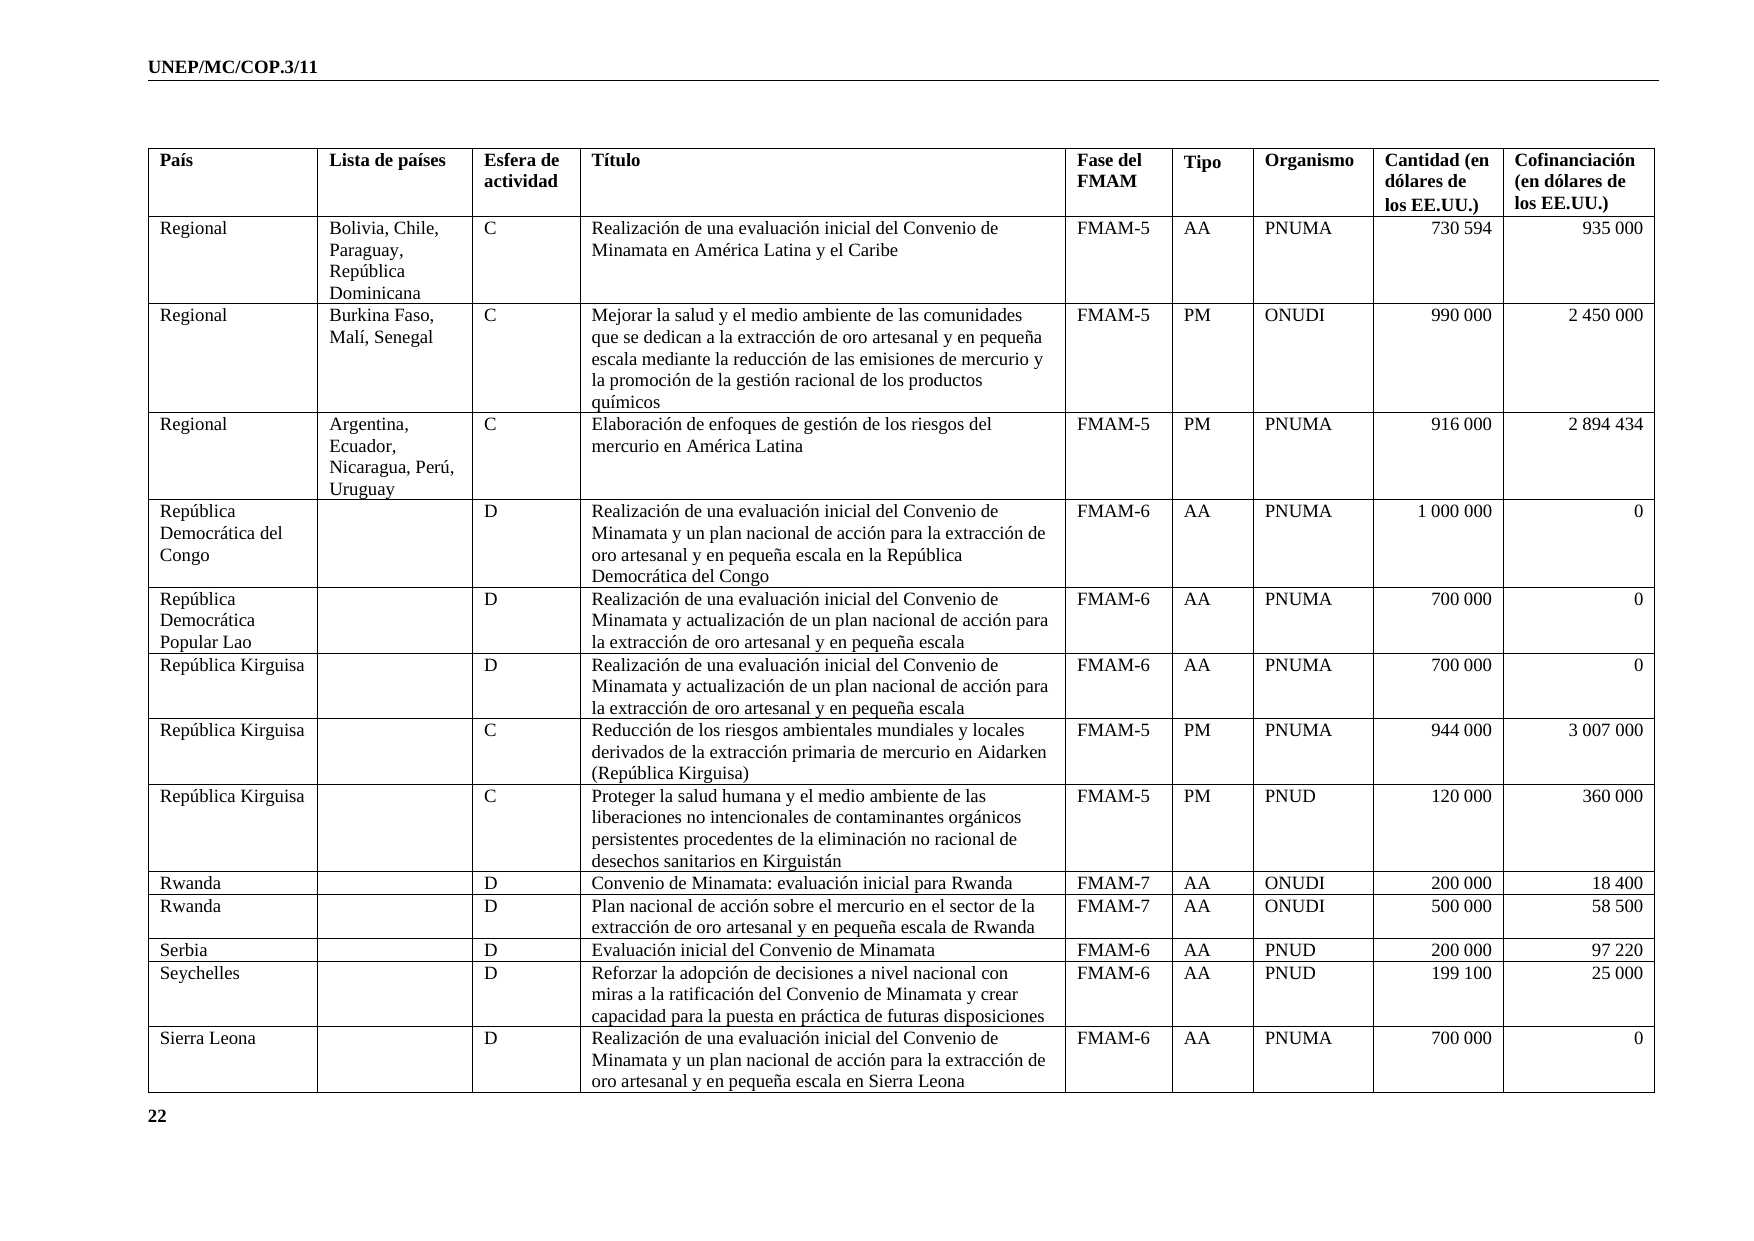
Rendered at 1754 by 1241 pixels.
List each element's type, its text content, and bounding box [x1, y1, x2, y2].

table_cell [318, 719, 472, 784]
table_cell Bolivia, Chile, Paraguay, República Dominicana [318, 217, 472, 303]
table_cell PNUD [1254, 785, 1373, 871]
table_cell AA [1173, 500, 1253, 587]
table_cell FMAM-5 [1066, 217, 1172, 303]
table_cell FMAM-6 [1066, 654, 1172, 718]
table_cell 0 [1504, 654, 1654, 718]
table_cell [318, 588, 472, 652]
table_cell FMAM-6 [1066, 962, 1172, 1026]
table_cell PNUMA [1254, 719, 1373, 784]
table_cell AA [1173, 1027, 1253, 1092]
table_cell AA [1173, 962, 1253, 1026]
table_cell 730 594 [1374, 217, 1503, 303]
table_cell Serbia [149, 939, 317, 961]
table_cell Regional [149, 413, 317, 499]
table_header Fase del FMAM [1066, 149, 1172, 216]
table_cell PM [1173, 304, 1253, 412]
table_cell D [473, 500, 580, 587]
table_cell Elaboración de enfoques de gestión de los riesgos del mercurio en América Latina [581, 413, 1065, 499]
table_cell [318, 654, 472, 718]
table_cell D [473, 895, 580, 938]
table_cell Argentina, Ecuador, Nicaragua, Perú, Uruguay [318, 413, 472, 499]
table_cell Convenio de Minamata: evaluación inicial para Rwanda [581, 872, 1065, 894]
table_cell 360 000 [1504, 785, 1654, 871]
table_header Título [581, 149, 1065, 216]
table_cell PM [1173, 413, 1253, 499]
table_cell PNUMA [1254, 413, 1373, 499]
table_cell República Democrática del Congo [149, 500, 317, 587]
table_cell 3 007 000 [1504, 719, 1654, 784]
table_cell PM [1173, 785, 1253, 871]
table_cell PNUMA [1254, 654, 1373, 718]
table_cell D [473, 872, 580, 894]
table_cell AA [1173, 939, 1253, 961]
table_cell PNUD [1254, 962, 1373, 1026]
table_header Cofinanciación (en dólares de los EE.UU.) [1504, 149, 1654, 216]
table_cell D [473, 962, 580, 1026]
table_cell 2 450 000 [1504, 304, 1654, 412]
table_cell [318, 872, 472, 894]
table_cell 935 000 [1504, 217, 1654, 303]
table_cell Seychelles [149, 962, 317, 1026]
table_cell 199 100 [1374, 962, 1503, 1026]
table_cell Reforzar la adopción de decisiones a nivel nacional con miras a la ratificación del Convenio de Minamata y crear capacidad para la puesta en práctica de futuras disposiciones [581, 962, 1065, 1026]
table_cell C [473, 304, 580, 412]
table_cell FMAM-6 [1066, 939, 1172, 961]
table_header Organismo [1254, 149, 1373, 216]
table_cell FMAM-5 [1066, 785, 1172, 871]
table_cell [318, 962, 472, 1026]
table_cell Reducción de los riesgos ambientales mundiales y locales derivados de la extracción primaria de mercurio en Aidarken (República Kirguisa) [581, 719, 1065, 784]
table_cell C [473, 719, 580, 784]
table_cell 58 500 [1504, 895, 1654, 938]
table_cell FMAM-6 [1066, 500, 1172, 587]
table_cell 990 000 [1374, 304, 1503, 412]
table_cell D [473, 654, 580, 718]
table_cell Rwanda [149, 872, 317, 894]
table_cell FMAM-5 [1066, 304, 1172, 412]
table_cell FMAM-7 [1066, 895, 1172, 938]
table_cell 200 000 [1374, 872, 1503, 894]
table_cell Realización de una evaluación inicial del Convenio de Minamata en América Latina y el Caribe [581, 217, 1065, 303]
table_cell Plan nacional de acción sobre el mercurio en el sector de la extracción de oro artesanal y en pequeña escala de Rwanda [581, 895, 1065, 938]
table_cell Realización de una evaluación inicial del Convenio de Minamata y un plan nacional de acción para la extracción de oro artesanal y en pequeña escala en la República Democrática del Congo [581, 500, 1065, 587]
table_cell República Kirguisa [149, 719, 317, 784]
table_cell FMAM-5 [1066, 413, 1172, 499]
table_cell República Democrática Popular Lao [149, 588, 317, 652]
table_header Cantidad (en dólares de los EE.UU.) [1374, 149, 1503, 216]
table_cell Burkina Faso, Malí, Senegal [318, 304, 472, 412]
table_header Tipo [1173, 149, 1253, 216]
table_cell 0 [1504, 1027, 1654, 1092]
table_cell 200 000 [1374, 939, 1503, 961]
table_cell Evaluación inicial del Convenio de Minamata [581, 939, 1065, 961]
table_cell [318, 785, 472, 871]
table_cell ONUDI [1254, 872, 1373, 894]
table_cell PM [1173, 719, 1253, 784]
table_cell ONUDI [1254, 304, 1373, 412]
table_cell C [473, 413, 580, 499]
table_cell Regional [149, 304, 317, 412]
table_cell [318, 1027, 472, 1092]
table_cell AA [1173, 654, 1253, 718]
table_cell Sierra Leona [149, 1027, 317, 1092]
table_cell 18 400 [1504, 872, 1654, 894]
table_cell FMAM-7 [1066, 872, 1172, 894]
table_cell República Kirguisa [149, 654, 317, 718]
table_cell 0 [1504, 588, 1654, 652]
table_header Esfera de actividad [473, 149, 580, 216]
table_cell D [473, 588, 580, 652]
table_cell 120 000 [1374, 785, 1503, 871]
table_header Lista de países [318, 149, 472, 216]
table_cell [318, 939, 472, 961]
table_cell República Kirguisa [149, 785, 317, 871]
table_cell 2 894 434 [1504, 413, 1654, 499]
table_cell AA [1173, 872, 1253, 894]
table_cell 700 000 [1374, 1027, 1503, 1092]
table_cell FMAM-6 [1066, 588, 1172, 652]
table_cell [318, 500, 472, 587]
table_cell FMAM-5 [1066, 719, 1172, 784]
table_cell D [473, 939, 580, 961]
table_cell 25 000 [1504, 962, 1654, 1026]
table_cell D [473, 1027, 580, 1092]
table_cell ONUDI [1254, 895, 1373, 938]
table_cell Mejorar la salud y el medio ambiente de las comunidades que se dedican a la extracción de oro artesanal y en pequeña escala mediante la reducción de las emisiones de mercurio y la promoción de la gestión racional de los productos químicos [581, 304, 1065, 412]
table_cell 944 000 [1374, 719, 1503, 784]
table_cell [318, 895, 472, 938]
table_cell PNUMA [1254, 588, 1373, 652]
table_cell AA [1173, 588, 1253, 652]
table_cell 700 000 [1374, 654, 1503, 718]
table_cell FMAM-6 [1066, 1027, 1172, 1092]
table_cell AA [1173, 217, 1253, 303]
table_cell AA [1173, 895, 1253, 938]
table_cell 500 000 [1374, 895, 1503, 938]
table_cell 1 000 000 [1374, 500, 1503, 587]
table_cell Rwanda [149, 895, 317, 938]
table_cell PNUMA [1254, 500, 1373, 587]
table_cell Proteger la salud humana y el medio ambiente de las liberaciones no intencionales de contaminantes orgánicos persistentes procedentes de la eliminación no racional de desechos sanitarios en Kirguistán [581, 785, 1065, 871]
table_cell PNUMA [1254, 1027, 1373, 1092]
table_cell Realización de una evaluación inicial del Convenio de Minamata y un plan nacional de acción para la extracción de oro artesanal y en pequeña escala en Sierra Leona [581, 1027, 1065, 1092]
table_cell Realización de una evaluación inicial del Convenio de Minamata y actualización de un plan nacional de acción para la extracción de oro artesanal y en pequeña escala [581, 588, 1065, 652]
table_cell Realización de una evaluación inicial del Convenio de Minamata y actualización de un plan nacional de acción para la extracción de oro artesanal y en pequeña escala [581, 654, 1065, 718]
table_cell PNUD [1254, 939, 1373, 961]
table_cell PNUMA [1254, 217, 1373, 303]
table_header País [149, 149, 317, 216]
table_cell 700 000 [1374, 588, 1503, 652]
table_cell 916 000 [1374, 413, 1503, 499]
table_cell Regional [149, 217, 317, 303]
table_cell 97 220 [1504, 939, 1654, 961]
table_cell 0 [1504, 500, 1654, 587]
table_cell C [473, 785, 580, 871]
table_cell C [473, 217, 580, 303]
